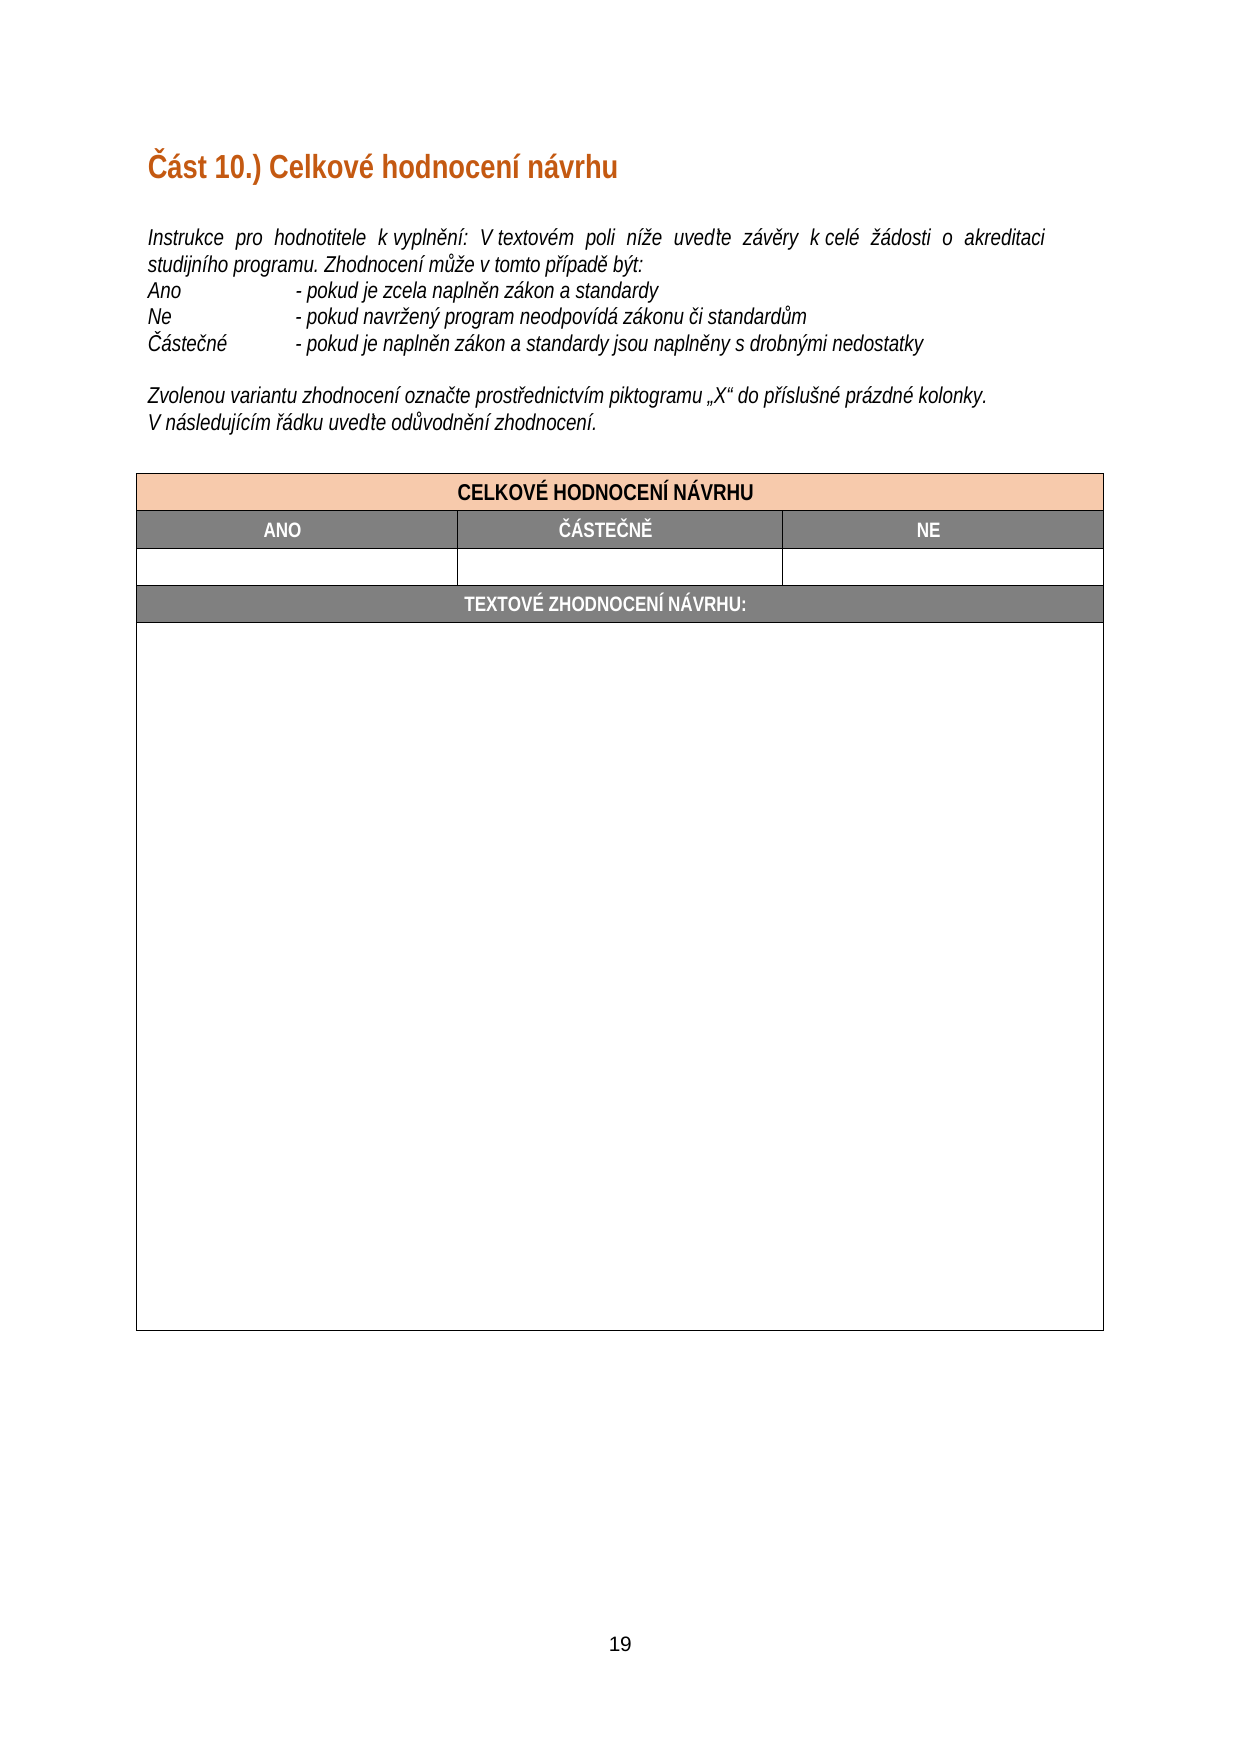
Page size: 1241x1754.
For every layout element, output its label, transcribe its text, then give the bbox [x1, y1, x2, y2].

table_cell [137, 549, 457, 585]
table_cell [458, 549, 782, 585]
table_cell NE [783, 511, 1103, 548]
table_cell ANO [137, 511, 457, 548]
table_cell [137, 623, 1103, 1330]
table_cell ČÁSTEČNĚ [458, 511, 782, 548]
text Instrukce pro hodnotitele k vyplnění: V textovém poli níže uveďte závěry k celé žádosti o akreditaci studijního programu. Zhodnocení může v tomto případě být: [148, 224, 1045, 277]
table_header CELKOVÉ HODNOCENÍ NÁVRHU [137, 474, 1103, 510]
text Zvolenou variantu zhodnocení označte prostřednictvím piktogramu „X“ do příslušné prázdné kolonky. V následujícím řádku uveďte odůvodnění zhodnocení. [148, 382, 1009, 435]
text Ne - pokud navržený program neodpovídá zákonu či standardům [148, 303, 1092, 329]
text Část 10.) Celkové hodnocení návrhu [148, 148, 1045, 186]
table_cell [783, 549, 1103, 585]
table_cell TEXTOVÉ ZHODNOCENÍ NÁVRHU: [137, 586, 1103, 622]
text Ano - pokud je zcela naplněn zákon a standardy [148, 277, 1092, 303]
text Částečné - pokud je naplněn zákon a standardy jsou naplněny s drobnými nedostatky [148, 329, 1033, 356]
